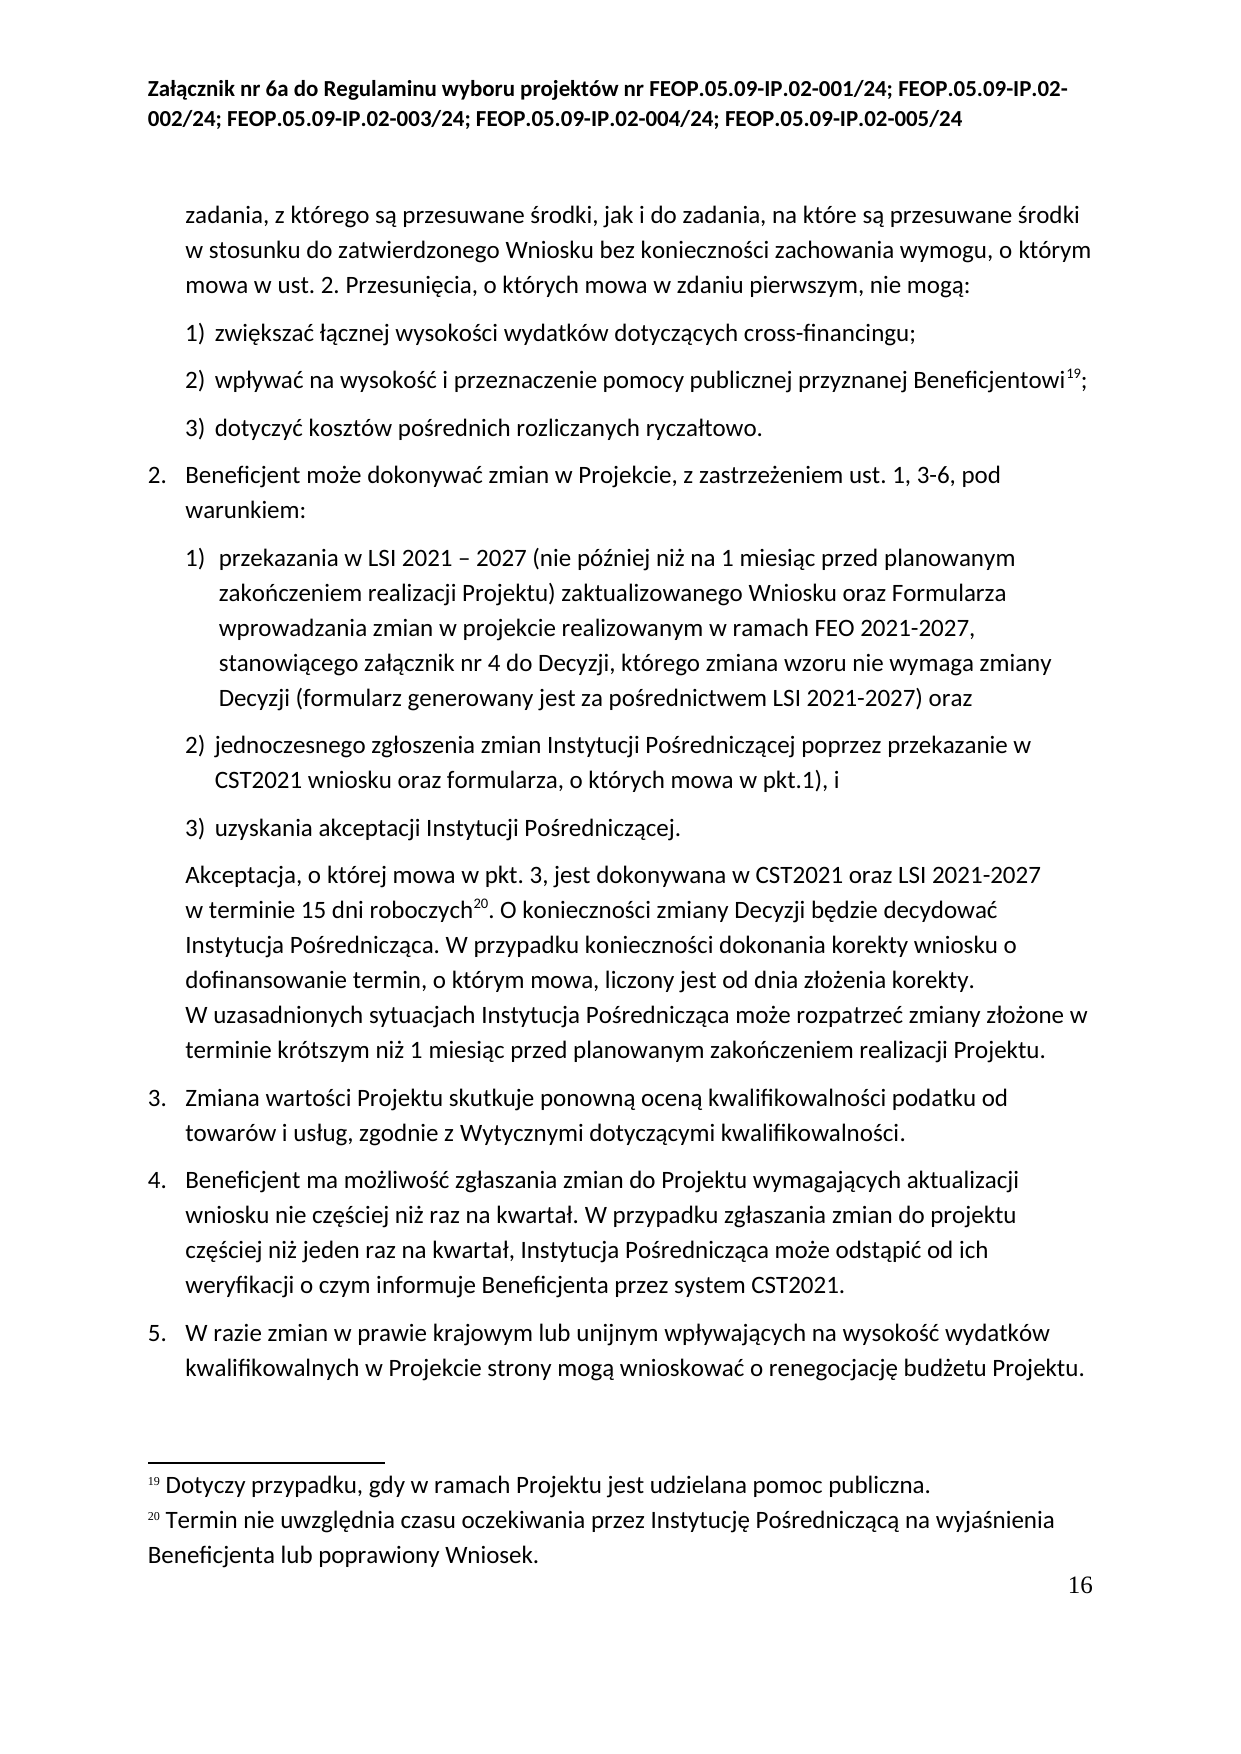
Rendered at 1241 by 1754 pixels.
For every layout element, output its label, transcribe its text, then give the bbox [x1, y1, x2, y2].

list wpływać na wysokość i przeznaczenie pomocy publicznej przyznanej Beneficjentowi; [185, 364, 1092, 395]
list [148, 199, 1092, 300]
list uzyskania akceptacji Instytucji Pośredniczącej. [185, 812, 1092, 842]
list Beneficjent ma możliwość zgłaszania zmian do Projektu wymagających aktualizacji wniosku nie częściej niż raz na kwartał. W przypadku zgłaszania zmian do projektu częściej niż jeden raz na kwartał, Instytucja Pośrednicząca może odstąpić od ich weryfikacji o czym informuje Beneficjenta przez system CST2021. [148, 1164, 1092, 1300]
list W razie zmian w prawie krajowym lub unijnym wpływających na wysokość wydatków kwalifikowalnych w Projekcie strony mogą wnioskować o renegocjację budżetu Projektu. [148, 1317, 1092, 1382]
list Zmiana wartości Projektu skutkuje ponowną oceną kwalifikowalności podatku od towarów i usług, zgodnie z Wytycznymi dotyczącymi kwalifikowalności. [148, 1082, 1092, 1147]
list jednoczesnego zgłoszenia zmian Instytucji Pośredniczącej poprzez przekazanie w CST2021 wniosku oraz formularza, o których mowa w pkt.1), i [185, 729, 1092, 795]
list dotyczyć kosztów pośrednich rozliczanych ryczałtowo. [185, 412, 1092, 442]
list zwiększać łącznej wysokości wydatków dotyczących cross-financingu; [185, 317, 1092, 347]
list przekazania w LSI 2021 – 2027 (nie później niż na 1 miesiąc przed planowanym zakończeniem realizacji Projektu) zaktualizowanego Wniosku oraz Formularza wprowadzania zmian w projekcie realizowanym w ramach FEO 2021-2027, stanowiącego załącznik nr 4 do Decyzji, którego zmiana wzoru nie wymaga zmiany Decyzji (formularz generowany jest za pośrednictwem LSI 2021-2027) oraz [185, 542, 1092, 712]
list Beneficjent może dokonywać zmian w Projekcie, z zastrzeżeniem ust. 1, 3-6, pod warunkiem: [148, 459, 1092, 525]
text Akceptacja, o której mowa w pkt. 3, jest dokonywana w CST2021 oraz LSI 2021-2027 w terminie 15 dni roboczych. O konieczności zmiany Decyzji będzie decydować Instytucja Pośrednicząca. W przypadku konieczności dokonania korekty wniosku o dofinansowanie termin, o którym mowa, liczony jest od dnia złożenia korekty. W uzasadnionych sytuacjach Instytucja Pośrednicząca może rozpatrzeć zmiany złożone w terminie krótszym niż 1 miesiąc przed planowanym zakończeniem realizacji Projektu. [185, 859, 1092, 1065]
